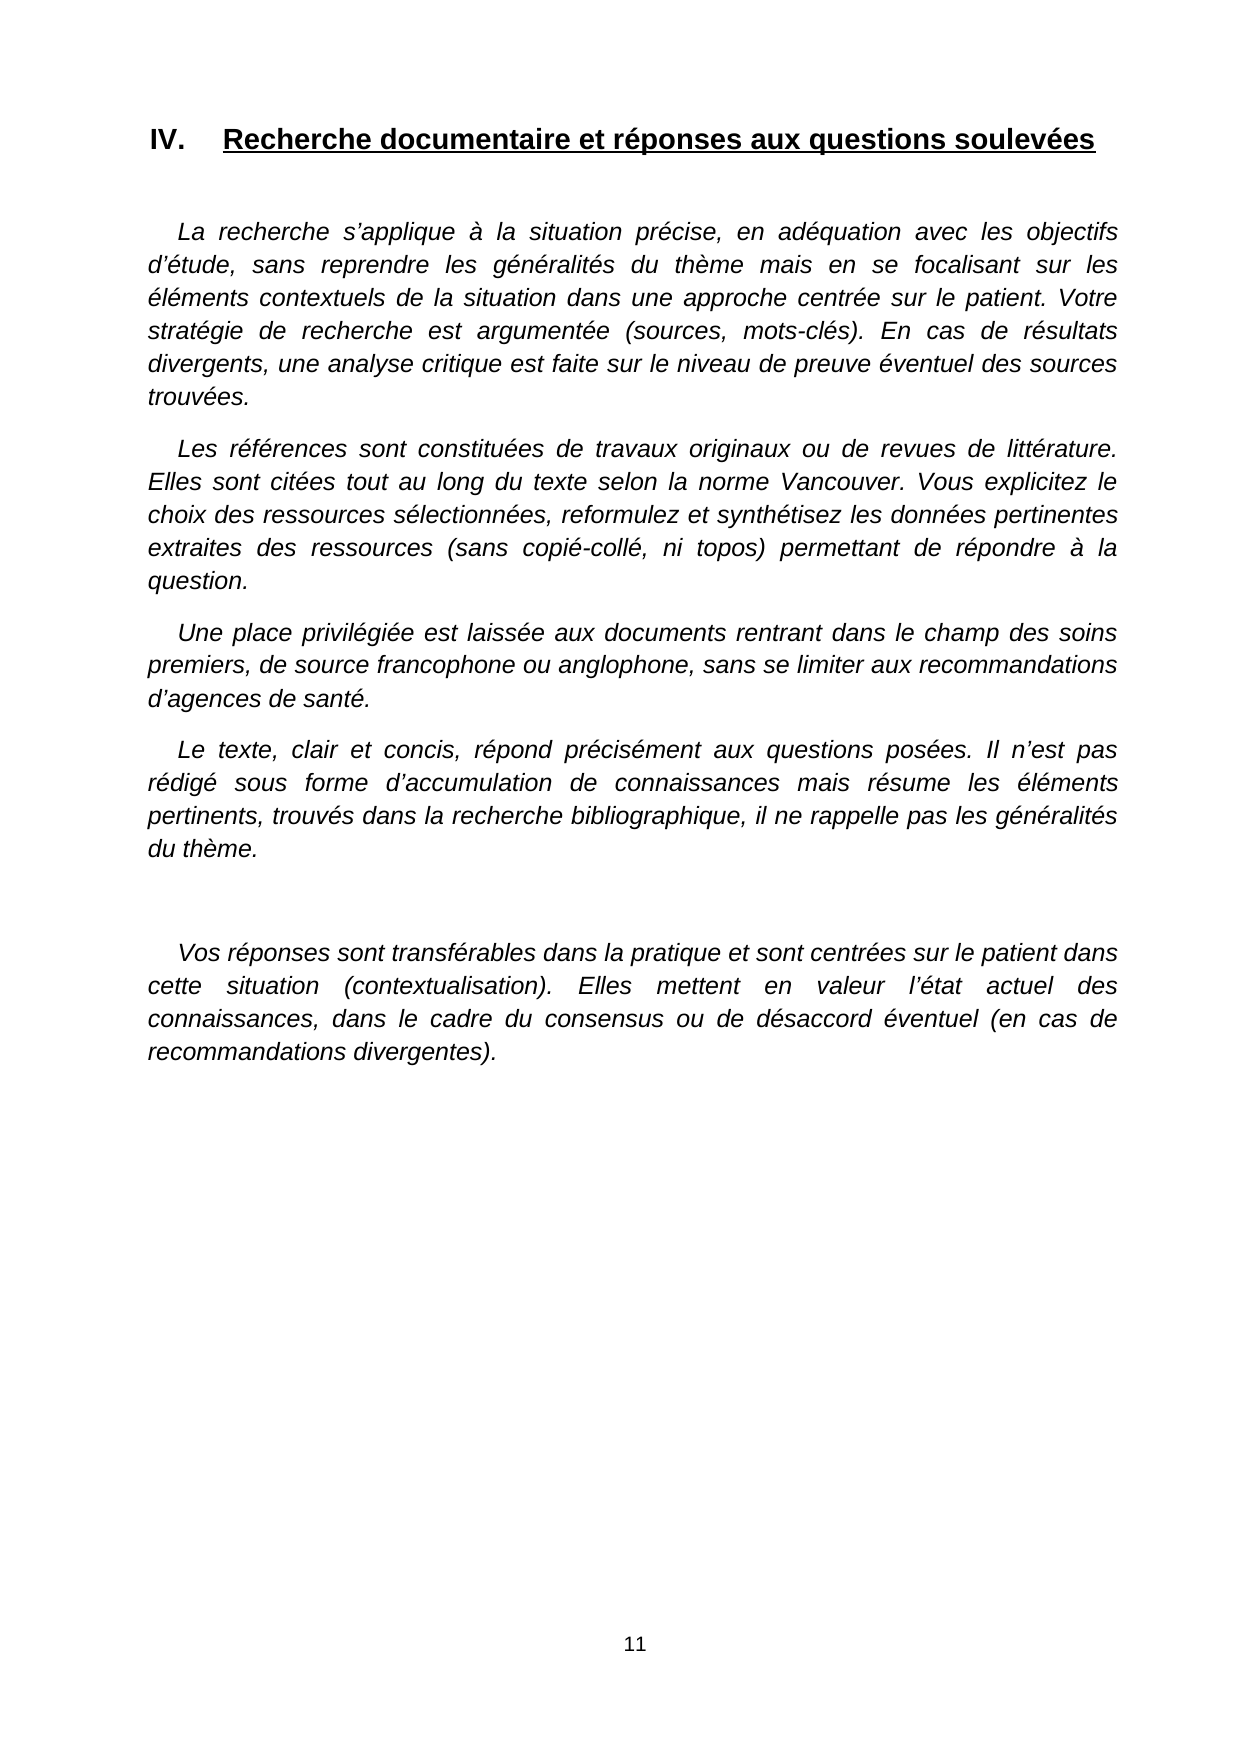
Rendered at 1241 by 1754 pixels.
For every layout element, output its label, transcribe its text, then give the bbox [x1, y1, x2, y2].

text Les références sont constituées de travaux originaux ou de revues de littérature. Elles sont citées tout au long du texte selon la norme Vancouver. Vous explicitez le choix des ressources sélectionnées, reformulez et synthétisez les données pertinentes extraites des ressources (sans copié-collé, ni topos) permettant de répondre à la question. [148, 434, 1122, 594]
subtitle Recherche documentaire et réponses aux questions soulevées [185, 122, 1122, 156]
text Le texte, clair et concis, répond précisément aux questions posées. Il n’est pas rédigé sous forme d’accumulation de connaissances mais résume les éléments pertinents, trouvés dans la recherche bibliographique, il ne rappelle pas les généralités du thème. [148, 735, 1122, 863]
text Une place privilégiée est laissée aux documents rentrant dans le champ des soins premiers, de source francophone ou anglophone, sans se limiter aux recommandations d’agences de santé. [148, 617, 1122, 712]
text La recherche s’applique à la situation précise, en adéquation avec les objectifs d’étude, sans reprendre les généralités du thème mais en se focalisant sur les éléments contextuels de la situation dans une approche centrée sur le patient. Votre stratégie de recherche est argumentée (sources, mots-clés). En cas de résultats divergents, une analyse critique est faite sur le niveau de preuve éventuel des sources trouvées. [148, 217, 1122, 411]
text Vos réponses sont transférables dans la pratique et sont centrées sur le patient dans cette situation (contextualisation). Elles mettent en valeur l’état actuel des connaissances, dans le cadre du consensus ou de désaccord éventuel (en cas de recommandations divergentes). [148, 938, 1122, 1066]
